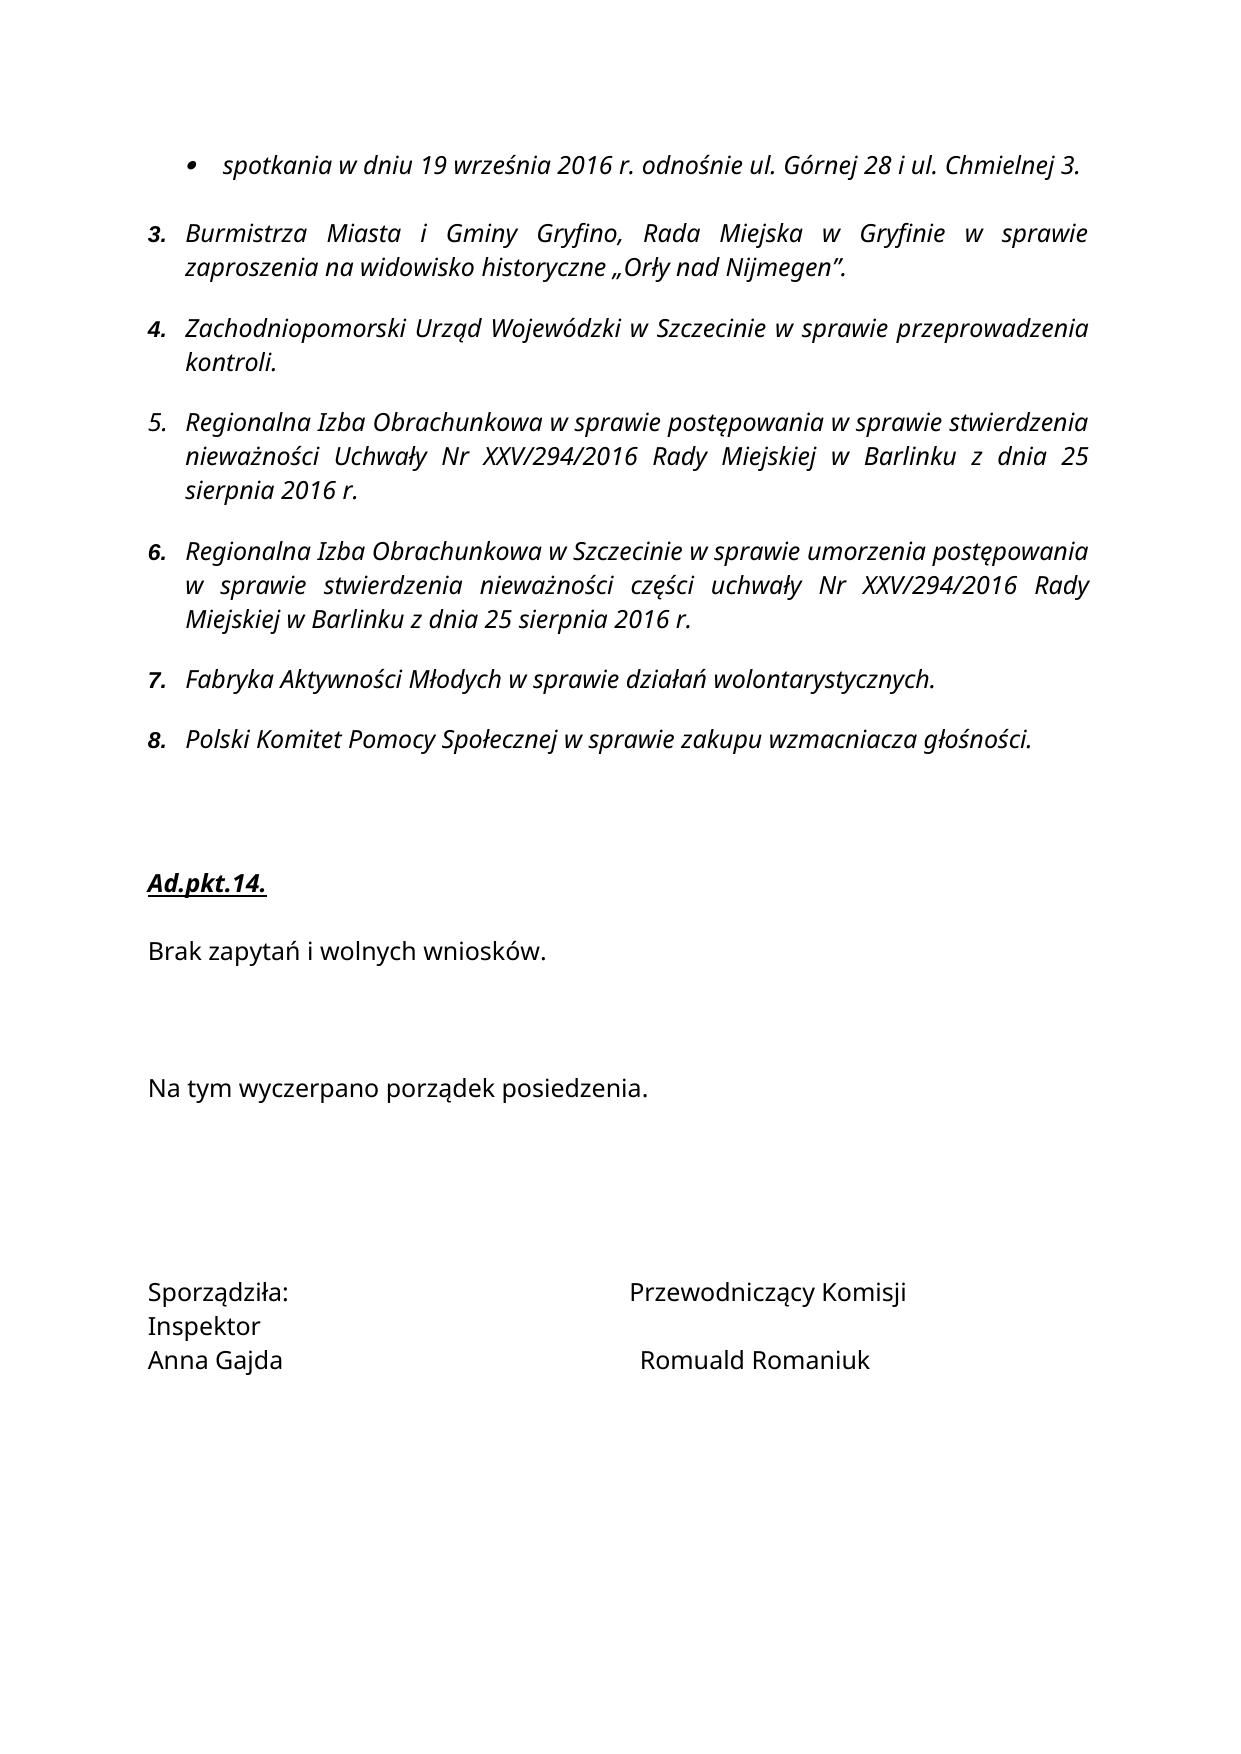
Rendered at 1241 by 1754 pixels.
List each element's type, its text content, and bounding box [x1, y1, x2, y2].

list Regionalna Izba Obrachunkowa w sprawie postępowania w sprawie stwierdzenia nieważności Uchwały Nr XXV/294/2016 Rady Miejskiej w Barlinku z dnia 25 sierpnia 2016 r. [148, 405, 1093, 507]
text Anna Gajda Romuald Romaniuk [148, 1343, 1093, 1377]
list Fabryka Aktywności Młodych w sprawie działań wolontarystycznych. [148, 662, 1093, 696]
list Burmistrza Miasta i Gminy Gryfino, Rada Miejska w Gryfinie w sprawie zaproszenia na widowisko historyczne „Orły nad Nijmegen”. [148, 216, 1093, 284]
list Polski Komitet Pomocy Społecznej w sprawie zakupu wzmacniacza głośności. [148, 722, 1093, 756]
text Inspektor [148, 1309, 1093, 1343]
text Ad.pkt.14. [148, 866, 1093, 900]
text Brak zapytań i wolnych wniosków. [148, 934, 1093, 968]
list spotkania w dniu 19 września 2016 r. odnośnie ul. Górnej 28 i ul. Chmielnej 3. [185, 148, 1093, 182]
text Na tym wyczerpano porządek posiedzenia. [148, 1070, 1093, 1104]
list Regionalna Izba Obrachunkowa w Szczecinie w sprawie umorzenia postępowania w sprawie stwierdzenia nieważności części uchwały Nr XXV/294/2016 Rady Miejskiej w Barlinku z dnia 25 sierpnia 2016 r. [148, 533, 1093, 635]
list Zachodniopomorski Urząd Wojewódzki w Szczecinie w sprawie przeprowadzenia kontroli. [148, 310, 1093, 378]
text Sporządziła: Przewodniczący Komisji [148, 1274, 1093, 1309]
